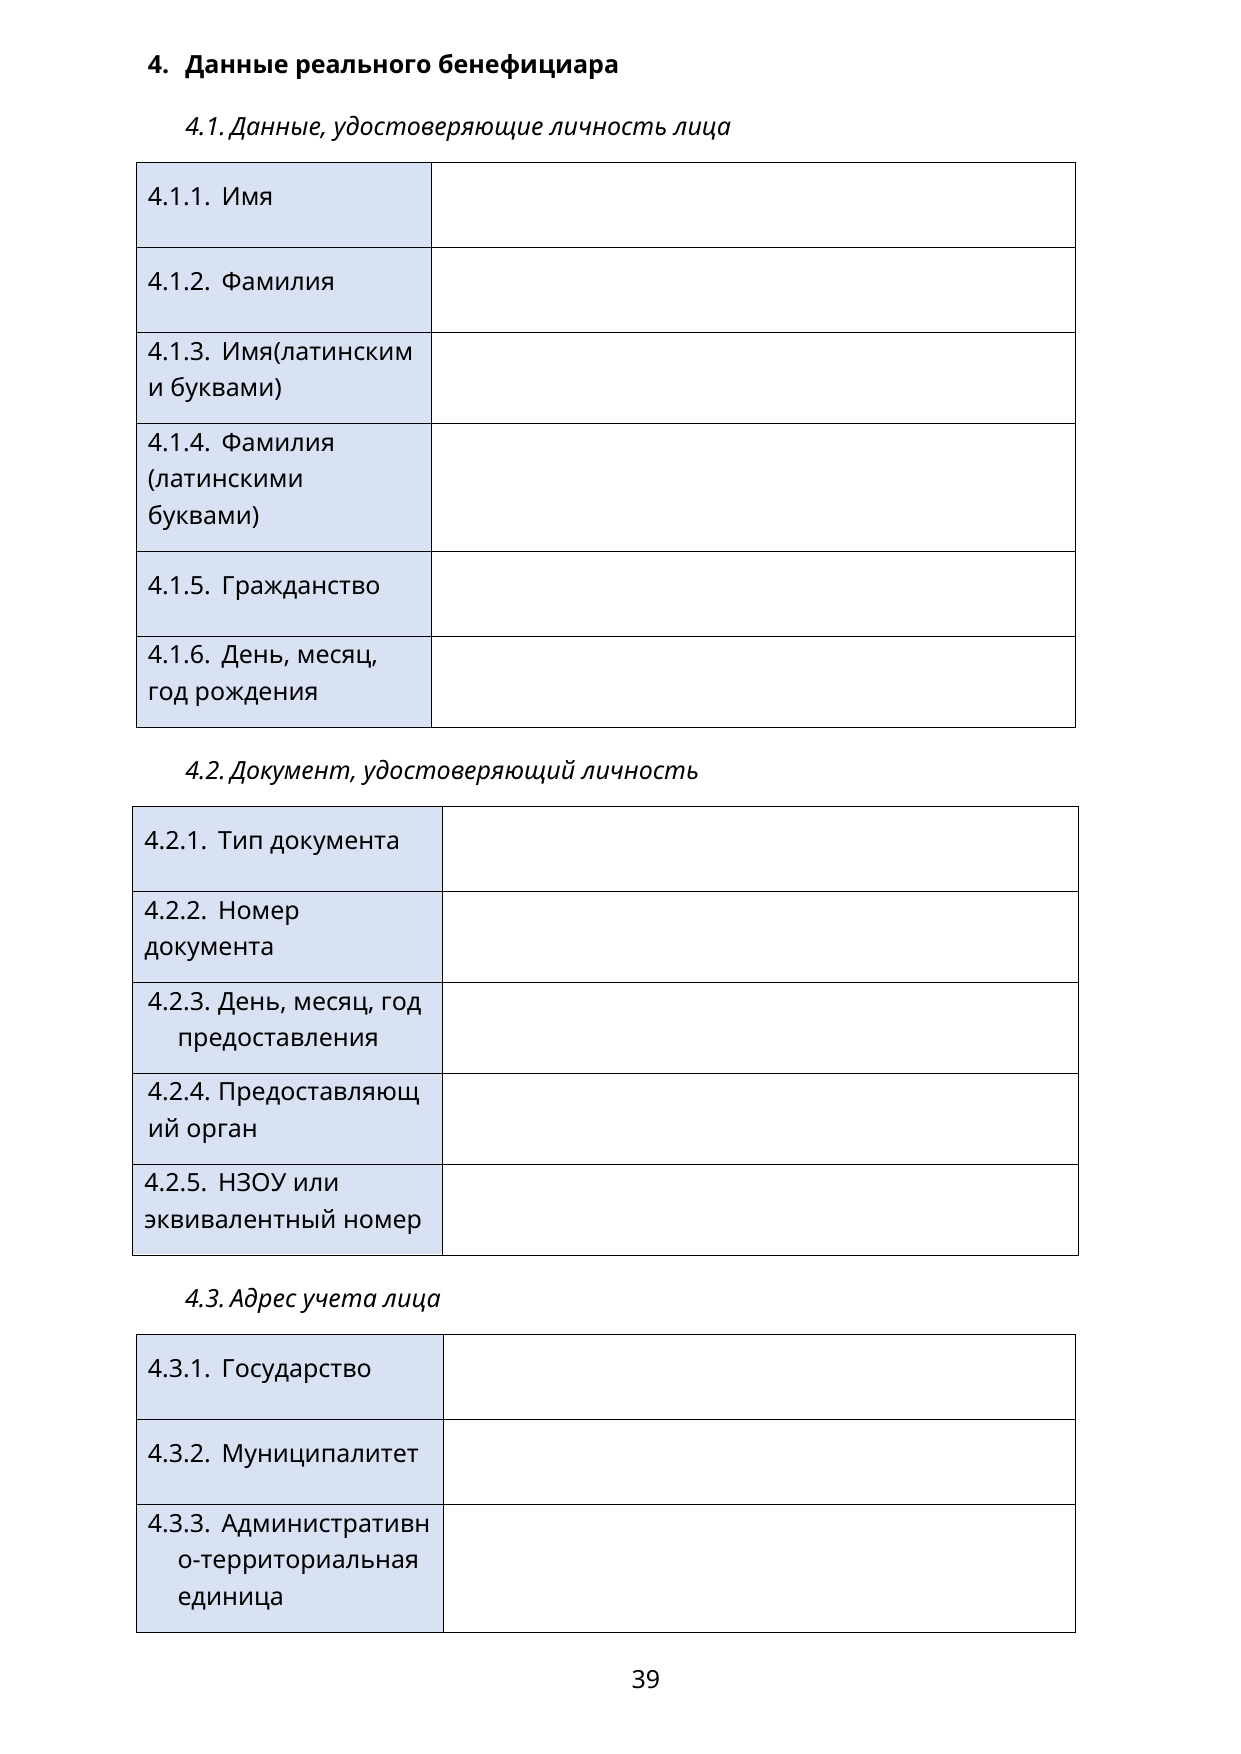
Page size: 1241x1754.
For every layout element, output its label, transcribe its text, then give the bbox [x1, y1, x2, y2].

list Документ, удостоверяющий личность [185, 753, 1144, 787]
table_cell [443, 983, 1078, 1073]
table_cell [432, 333, 1075, 423]
table_cell Номер документа [133, 892, 442, 982]
table_cell Гражданство [137, 552, 431, 636]
table_cell [432, 552, 1075, 636]
table_cell Предоставляющий орган [133, 1074, 442, 1164]
table_cell [432, 424, 1075, 551]
table_header [432, 163, 1075, 247]
table_header Имя [137, 163, 431, 247]
table_cell Административно-территориальная единица [137, 1505, 443, 1632]
table_cell [432, 248, 1075, 332]
table_header Государство [137, 1335, 443, 1419]
table_header Тип документа [133, 807, 442, 891]
table_cell Имя(латинскими буквами) [137, 333, 431, 423]
table_cell День, месяц, год предоставления [133, 983, 442, 1073]
table_header [443, 807, 1078, 891]
list Данные, удостоверяющие личность лица [185, 109, 1144, 143]
table_cell [432, 637, 1075, 727]
table_cell [444, 1505, 1075, 1632]
table_cell Фамилия (латинскими буквами) [137, 424, 431, 551]
table_cell Муниципалитет [137, 1420, 443, 1504]
table_cell [443, 1165, 1078, 1254]
list Адрес учета лица [185, 1281, 1144, 1315]
table_cell Фамилия [137, 248, 431, 332]
table_cell [443, 892, 1078, 982]
table_header [444, 1335, 1075, 1419]
list Данные реального бенефициара [148, 47, 1144, 81]
table_cell День, месяц, год рождения [137, 637, 431, 727]
table_cell НЗОУ или эквивалентный номер [133, 1165, 442, 1254]
table_cell [444, 1420, 1075, 1504]
table_cell [443, 1074, 1078, 1164]
